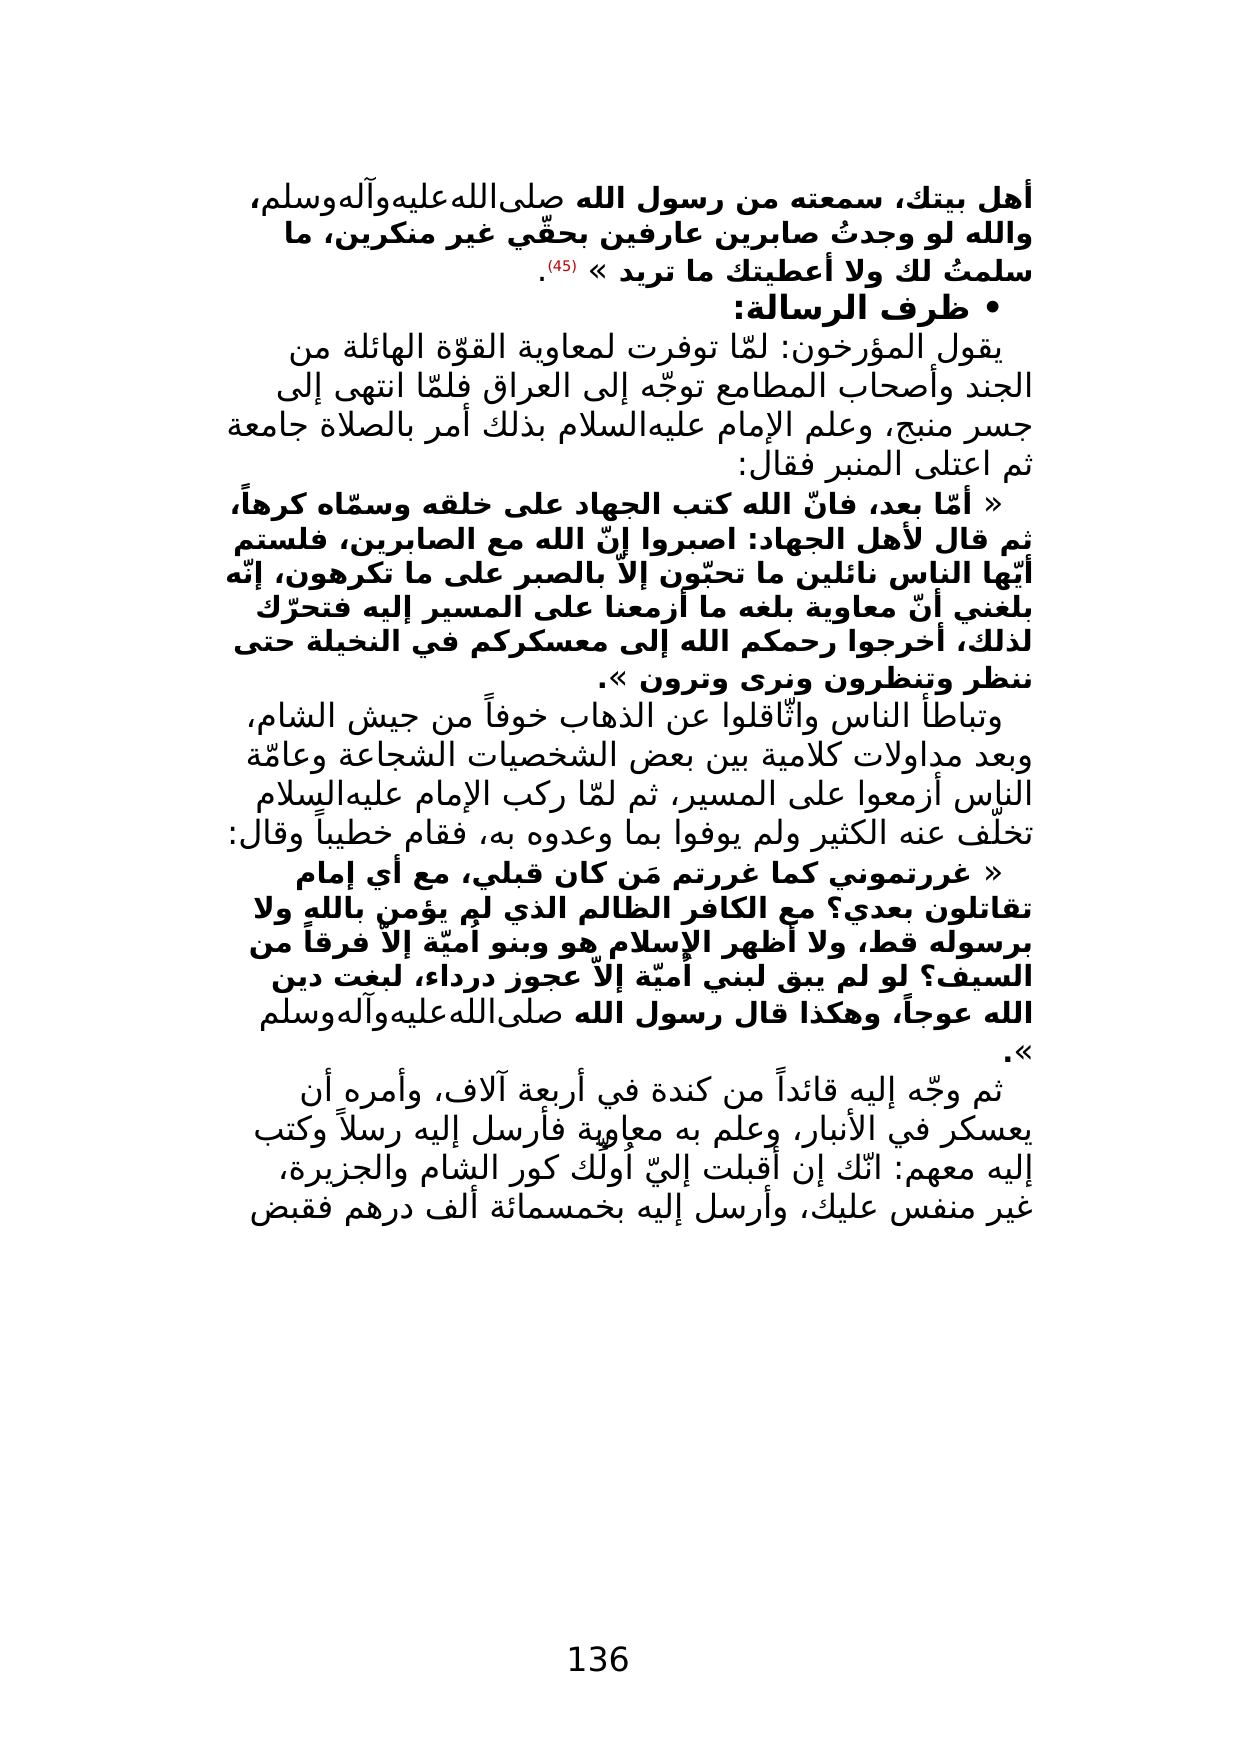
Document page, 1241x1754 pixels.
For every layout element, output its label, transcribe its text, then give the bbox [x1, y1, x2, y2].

text ثم وجّه إليه قائداً من كندة في أربعة آلاف، وأمره أن يعسكر في الأنبار، وعلم به معاوية فأرسل إليه رسلاً وكتب إليه معهم: انّك إن أقبلت إليّ اُولِّك كور الشام والجزيرة، غير منفس عليك، وأرسل إليه بخمسمائة ألف درهم فقبض [222, 1071, 1033, 1226]
text يقول المؤرخون: لمّا توفرت لمعاوية القوّة الهائلة من الجند وأصحاب المطامع توجّه إلى العراق فلمّا انتهى إلى جسر منبج، وعلم الإمام عليه‌السلام بذلك أمر بالصلاة جامعة ثم اعتلى المنبر فقال: [222, 328, 1033, 483]
text وتباطأ الناس واثّاقلوا عن الذهاب خوفاً من جيش الشام، وبعد مداولات كلامية بين بعض الشخصيات الشجاعة وعامّة الناس أزمعوا على المسير، ثم لمّا ركب الإمام عليه‌السلام تخلّف عنه الكثير ولم يوفوا بما وعدوه به، فقام خطيباً وقال: [222, 697, 1033, 852]
text « أمّا بعد، فانّ الله كتب الجهاد على خلقه وسمّاه كرهاً، ثم قال لأهل الجهاد: اصبروا إنّ الله مع الصابرين، فلستم أيّها الناس نائلين ما تحبّون إلاّ بالصبر على ما تكرهون، إنّه بلغني أنّ معاوية بلغه ما أزمعنا على المسير إليه فتحرّك لذلك، أخرجوا رحمكم الله إلى معسكركم في النخيلة حتى ننظر وتنظرون ونرى وترون ». [222, 483, 1033, 697]
text أهل بيتك، سمعته من رسول الله صلى‌الله‌عليه‌وآله‌وسلم، والله لو وجدتُ صابرين عارفين بحقّي غير منكرين، ما سلمتُ لك ولا أعطيتك ما تريد » (45). [222, 177, 1033, 289]
text « غررتموني كما غررتم مَن كان قبلي، مع أي إمام تقاتلون بعدي؟ مع الكافر الظالم الذي لم يؤمن بالله ولا برسوله قط، ولا أظهر الإسلام هو وبنو اُميّة إلاّ فرقاً من السيف؟ لو لم يبق لبني اُميّة إلاّ عجوز درداء، لبغت دين الله عوجاً، وهكذا قال رسول الله صلى‌الله‌عليه‌وآله‌وسلم ». [222, 852, 1033, 1071]
text • ظرف الرسالة: [222, 289, 1033, 328]
